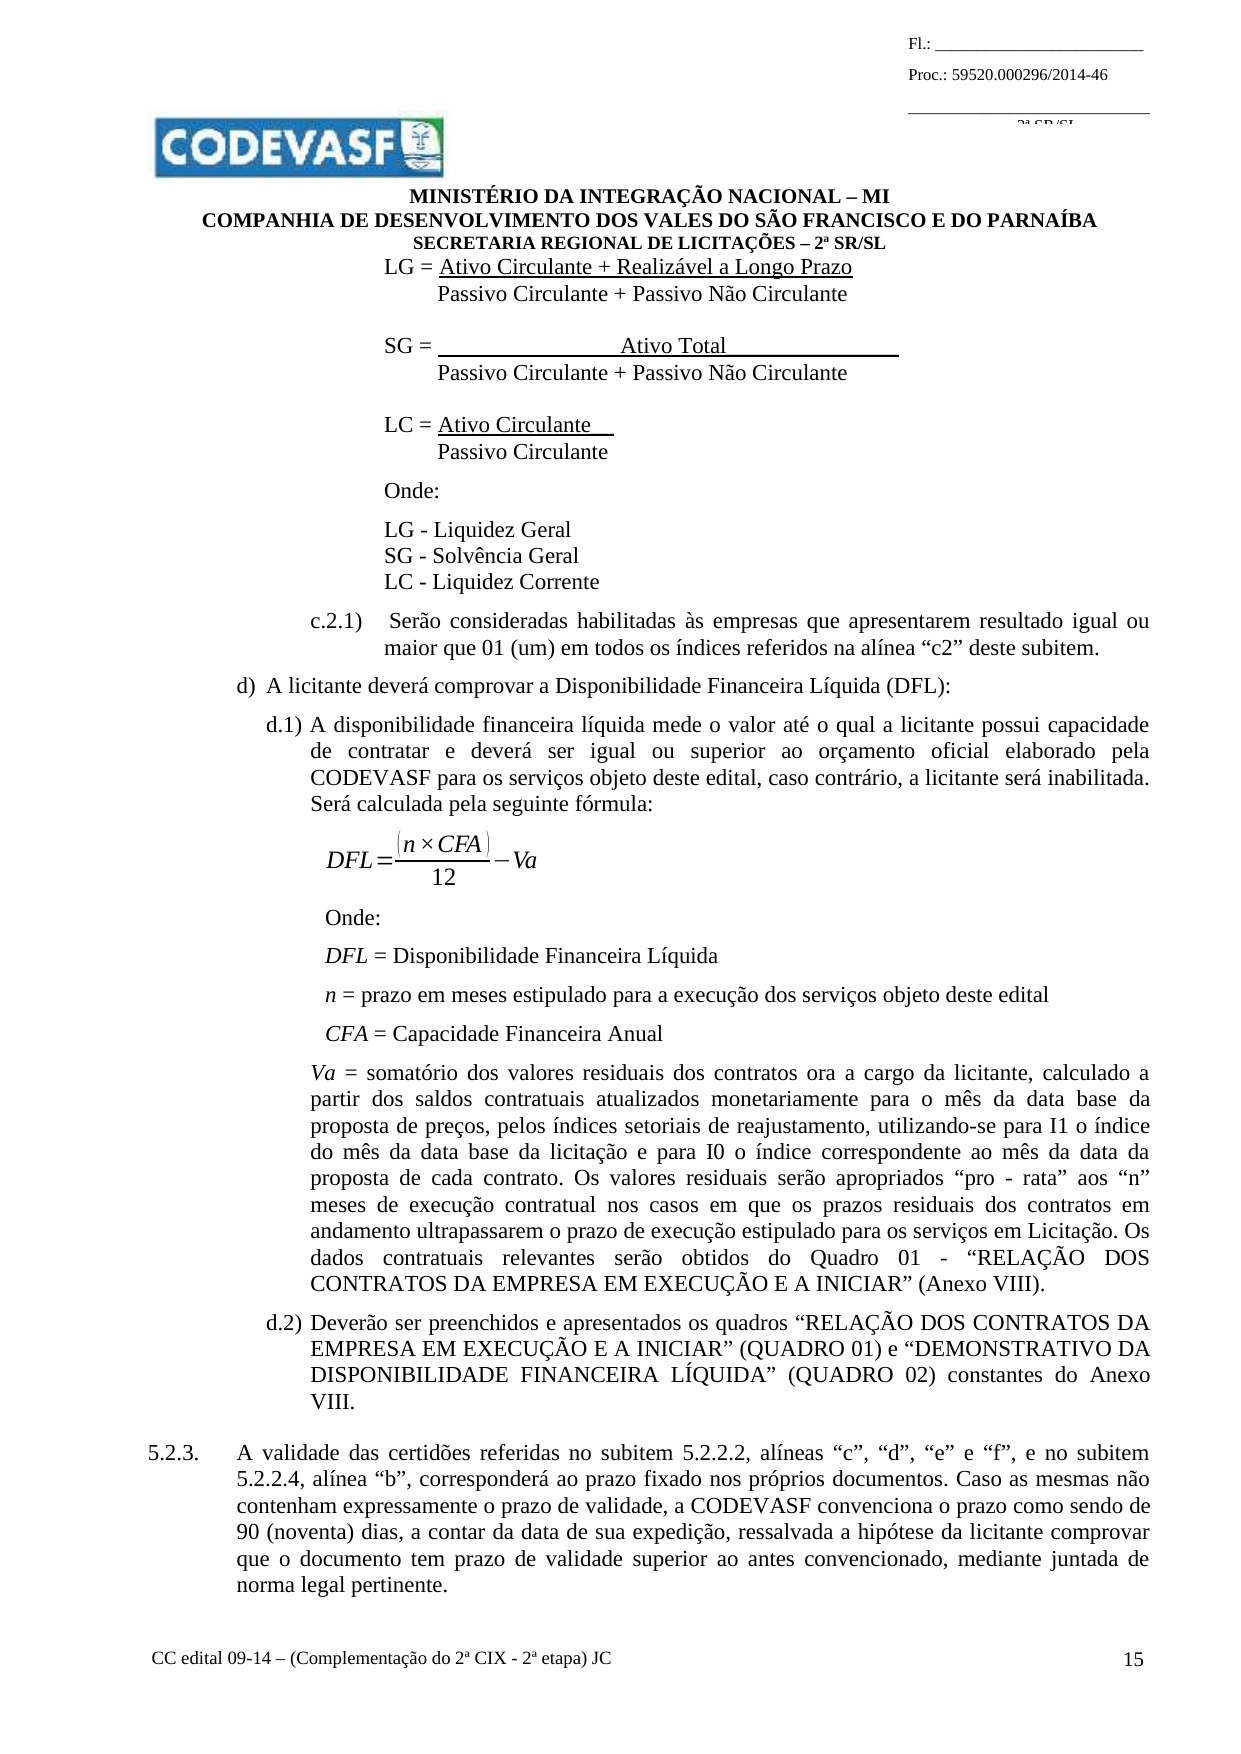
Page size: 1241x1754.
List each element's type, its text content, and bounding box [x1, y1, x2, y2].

list Va = somatório dos valores residuais dos contratos ora a cargo da licitante, calculado a partir dos saldos contratuais atualizados monetariamente para o mês da data base da proposta de preços, pelos índices setoriais de reajustamento, utilizando-se para I1 o índice do mês da data base da licitação e para I0 o índice correspondente ao mês da data da proposta de cada contrato. Os valores residuais serão apropriados “pro - rata” aos “n” meses de execução contratual nos casos em que os prazos residuais dos contratos em andamento ultrapassarem o prazo de execução estipulado para os serviços em Licitação. Os dados contratuais relevantes serão obtidos do Quadro 01 - “RELAÇÃO DOS CONTRATOS DA EMPRESA EM EXECUÇÃO E A INICIAR” (Anexo VIII). [310, 1059, 1152, 1296]
text SG = Ativo Total_______________ [384, 332, 1152, 359]
list A licitante deverá comprovar a Disponibilidade Financeira Líquida (DFL): [236, 672, 1152, 699]
text Passivo Circulante + Passivo Não Circulante [437, 280, 1152, 306]
subtitle DFL = Disponibilidade Financeira Líquida [325, 942, 1152, 969]
text LG = Ativo Circulante + Realizável a Longo Prazo [384, 253, 1152, 280]
subtitle Onde: [325, 904, 1152, 930]
subtitle n = prazo em meses estipulado para a execução dos serviços objeto deste edital [325, 981, 1152, 1008]
subtitle LC - Liquidez Corrente [384, 568, 1154, 595]
subtitle LG - Liquidez Geral [384, 516, 1154, 542]
text Onde: [384, 477, 1152, 503]
subtitle SG - Solvência Geral [384, 542, 1154, 568]
list d.2) Deverão ser preenchidos e apresentados os quadros “RELAÇÃO DOS CONTRATOS DA EMPRESA EM EXECUÇÃO E A INICIAR” (QUADRO 01) e “DEMONSTRATIVO DA DISPONIBILIDADE FINANCEIRA LÍQUIDA” (QUADRO 02) constantes do Anexo VIII. [266, 1309, 1152, 1414]
text LC = Ativo Circulante__ [384, 412, 1152, 438]
text Passivo Circulante [437, 438, 1152, 464]
picture [147, 110, 450, 184]
text Passivo Circulante + Passivo Não Circulante [437, 359, 1152, 385]
list A validade das certidões referidas no subitem 5.2.2.2, alíneas “c”, “d”, “e” e “f”, e no subitem 5.2.2.4, alínea “b”, corresponderá ao prazo fixado nos próprios documentos. Caso as mesmas não contenham expressamente o prazo de validade, a CODEVASF convenciona o prazo como sendo de 90 (noventa) dias, a contar da data de sua expedição, ressalvada a hipótese da licitante comprovar que o documento tem prazo de validade superior ao antes convencionado, mediante juntada de norma legal pertinente. [148, 1439, 1152, 1597]
subtitle CFA = Capacidade Financeira Anual [325, 1020, 1152, 1047]
list d.1) A disponibilidade financeira líquida mede o valor até o qual a licitante possui capacidade de contratar e deverá ser igual ou superior ao orçamento oficial elaborado pela CODEVASF para os serviços objeto deste edital, caso contrário, a licitante será inabilitada. Será calculada pela seguinte fórmula: [266, 711, 1152, 817]
text c.2.1) Serão consideradas habilitadas às empresas que apresentarem resultado igual ou maior que 01 (um) em todos os índices referidos na alínea “c2” deste subitem. [310, 607, 1152, 660]
